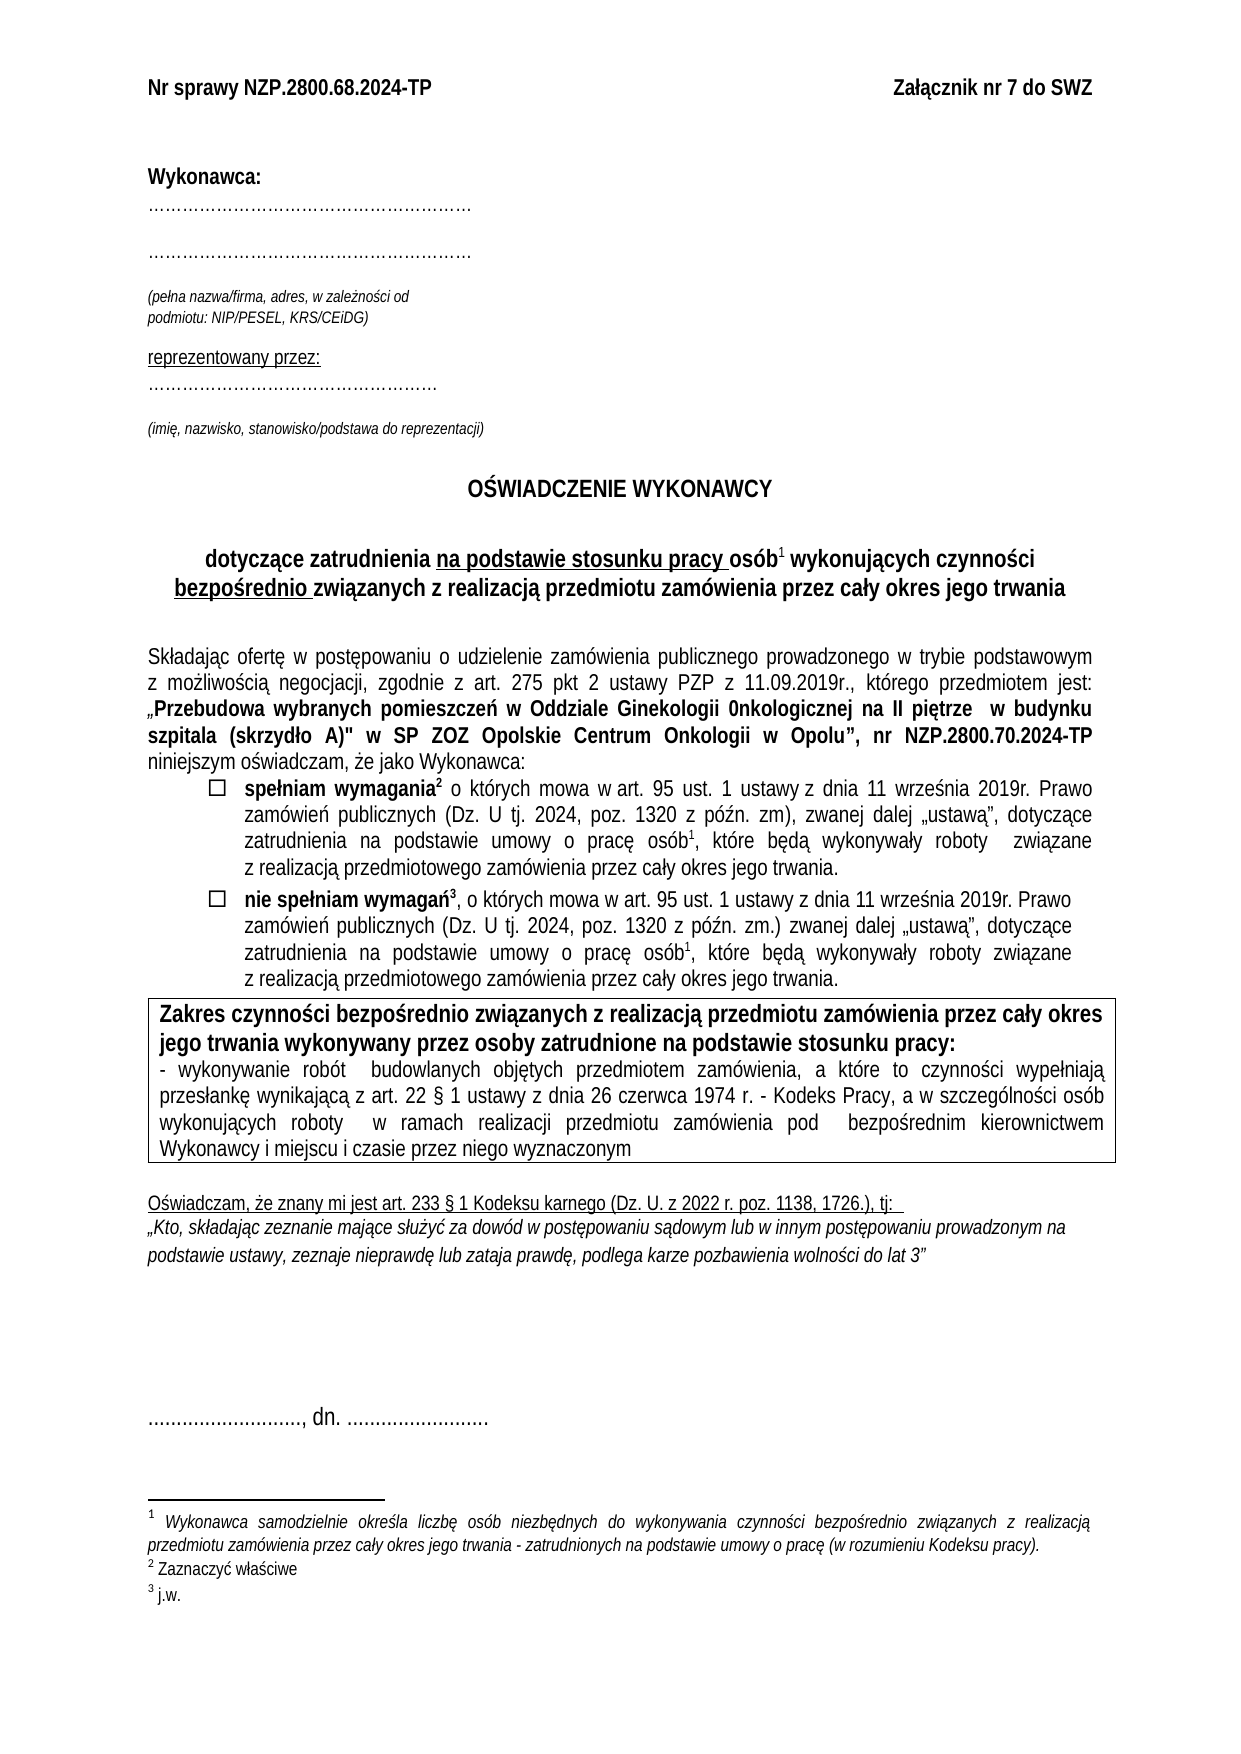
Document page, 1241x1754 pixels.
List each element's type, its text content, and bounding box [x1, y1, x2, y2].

text OŚWIADCZENIE WYKONAWCY [148, 474, 1093, 503]
text (pełna nazwa/firma, adres, w zależności od podmiotu: NIP/PESEL, KRS/CEiDG) [148, 287, 472, 327]
text (imię, nazwisko, stanowisko/podstawa do reprezentacji) [148, 419, 487, 438]
text Wykonawca: [148, 163, 1093, 189]
list spełniam wymagania o których mowa w art. 95 ust. 1 ustawy z dnia 11 września 2019r. Prawo zamówień publicznych (Dz. U tj. 2024, poz. 1320 z późn. zm), zwanej dalej „ustawą”, dotyczące zatrudnienia na podstawie umowy o pracę osób1, które będą wykonywały roboty związane z realizacją przedmiotowego zamówienia przez cały okres jego trwania. [207, 774, 1093, 880]
text ..........................., dn. ......................... [148, 1402, 1093, 1431]
text Oświadczam, że znany mi jest art. 233 § 1 Kodeksu karnego (Dz. U. z 2022 r. poz. 1138, 1726.), tj: [148, 1191, 1072, 1215]
text „Kto, składając zeznanie mające służyć za dowód w postępowaniu sądowym lub w innym postępowaniu prowadzonym na podstawie ustawy, zeznaje nieprawdę lub zataja prawdę, podlega karze pozbawienia wolności do lat 3” [148, 1215, 1093, 1267]
text dotyczące zatrudnienia na podstawie stosunku pracy osób wykonujących czynności bezpośrednio związanych z realizacją przedmiotu zamówienia przez cały okres jego trwania [148, 544, 1093, 602]
list nie spełniam wymagań, o których mowa w art. 95 ust. 1 ustawy z dnia 11 września 2019r. Prawo zamówień publicznych (Dz. U tj. 2024, poz. 1320 z późn. zm.) zwanej dalej „ustawą”, dotyczące zatrudnienia na podstawie umowy o pracę osób1, które będą wykonywały roboty związane z realizacją przedmiotowego zamówienia przez cały okres jego trwania. [207, 886, 1072, 992]
text reprezentowany przez: [148, 345, 1093, 369]
text …………………………………………… [148, 371, 472, 395]
text …………………………………………………………………………………………………… [148, 191, 472, 263]
text Składając ofertę w postępowaniu o udzielenie zamówienia publicznego prowadzonego w trybie podstawowym z możliwością negocjacji, zgodnie z art. 275 pkt 2 ustawy PZP z 11.09.2019r., którego przedmiotem jest: „Przebudowa wybranych pomieszczeń w Oddziale Ginekologii 0nkologicznej na II piętrze w budynku szpitala (skrzydło A)" w SP ZOZ Opolskie Centrum Onkologii w Opolu”, nr NZP.2800.70.2024-TP niniejszym oświadczam, że jako Wykonawca: [148, 643, 1093, 774]
table_header Zakres czynności bezpośrednio związanych z realizacją przedmiotu zamówienia przez cały okres jego trwania wykonywany przez osoby zatrudnione na podstawie stosunku pracy: - wykonywanie robót budowlanych objętych przedmiotem zamówienia, a które to czynności wypełniają przesłankę wynikającą z art. 22 § 1 ustawy z dnia 26 czerwca 1974 r. - Kodeks Pracy, a w szczególności osób wykonujących roboty w ramach realizacji przedmiotu zamówienia pod bezpośrednim kierownictwem Wykonawcy i miejscu i czasie przez niego wyznaczonym [149, 999, 1115, 1162]
